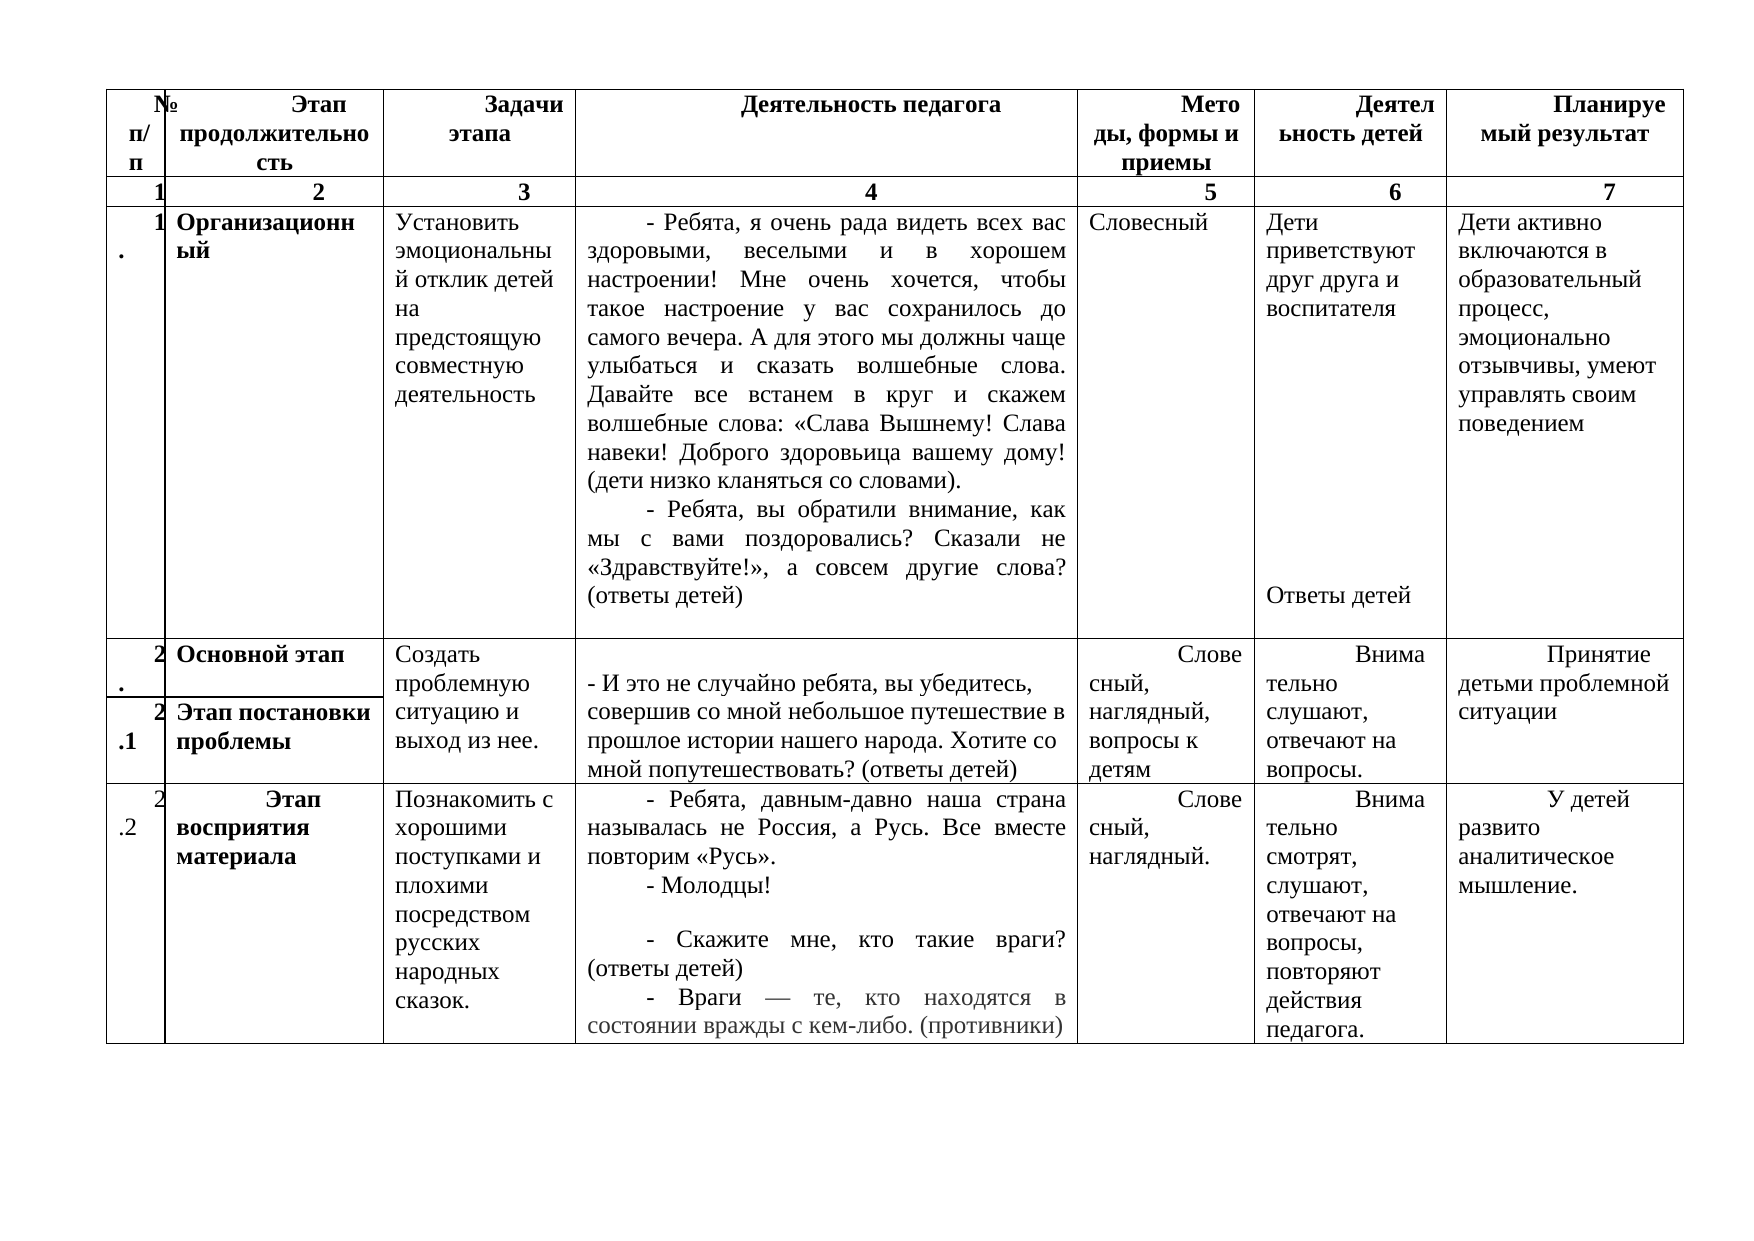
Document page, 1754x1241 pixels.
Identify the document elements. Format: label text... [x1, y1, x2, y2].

table_cell Словесный, наглядный, вопросы к детям [1078, 639, 1254, 783]
table_cell Основной этап [166, 639, 383, 696]
table_header Деятельность детей [1255, 90, 1446, 176]
table_cell 2 [166, 177, 383, 206]
table_header Планируемый результат [1447, 90, 1683, 176]
table_cell - И это не случайно ребята, вы убедитесь, совершив со мной небольшое путешествие в прошлое истории нашего народа. Хотите со мной попутешествовать? (ответы детей) [576, 639, 1077, 783]
table_cell - Ребята, я очень рада видеть всех вас здоровыми, веселыми и в хорошем настроении! Мне очень хочется, чтобы такое настроение у вас сохранилось до самого вечера. А для этого мы должны чаще улыбаться и сказать волшебные слова. Давайте все встанем в круг и скажем волшебные слова: «Слава Вышнему! Слава навеки! Доброго здоровьица вашему дому! (дети низко кланяться со словами). - Ребята, вы обратили внимание, как мы с вами поздоровались? Сказали не «Здравствуйте!», а совсем другие слова? (ответы детей) [576, 207, 1077, 638]
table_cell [1447, 784, 1683, 1042]
table_cell Дети приветствуют друг друга и воспитателя Ответы детей [1255, 207, 1446, 638]
table_header Этап продолжительность [166, 90, 383, 176]
table_cell 2. [107, 639, 164, 696]
table_cell Принятие детьми проблемной ситуации [1447, 639, 1683, 783]
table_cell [1078, 784, 1254, 1042]
table_cell 6 [1255, 177, 1446, 206]
table_cell Этап постановки проблемы [166, 698, 383, 783]
table_cell Внимательно слушают, отвечают на вопросы. [1255, 639, 1446, 783]
table_cell Словесный [1078, 207, 1254, 638]
table_cell 3 [384, 177, 575, 206]
table_cell Установить эмоциональный отклик детей на предстоящую совместную деятельность [384, 207, 575, 638]
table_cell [1255, 784, 1446, 1042]
table_cell Дети активно включаются в образовательный процесс, эмоционально отзывчивы, умеют управлять своим поведением [1447, 207, 1683, 638]
table_header Деятельность педагога [576, 90, 1077, 176]
table_cell Организационный [166, 207, 383, 638]
table_cell 7 [1447, 177, 1683, 206]
table_cell 5 [1078, 177, 1254, 206]
table_header № п/п [107, 90, 164, 176]
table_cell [166, 784, 383, 1042]
table_cell Создать проблемную ситуацию и выход из нее. [384, 639, 575, 783]
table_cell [384, 784, 575, 1042]
table_cell 2.1 [107, 698, 164, 783]
table_cell 1 [107, 177, 164, 206]
table_header Задачи этапа [384, 90, 575, 176]
table_header Методы, формы и приемы [1078, 90, 1254, 176]
table_cell 2.2 [107, 784, 164, 1042]
table_cell 1. [107, 207, 164, 638]
table_cell 4 [576, 177, 1077, 206]
